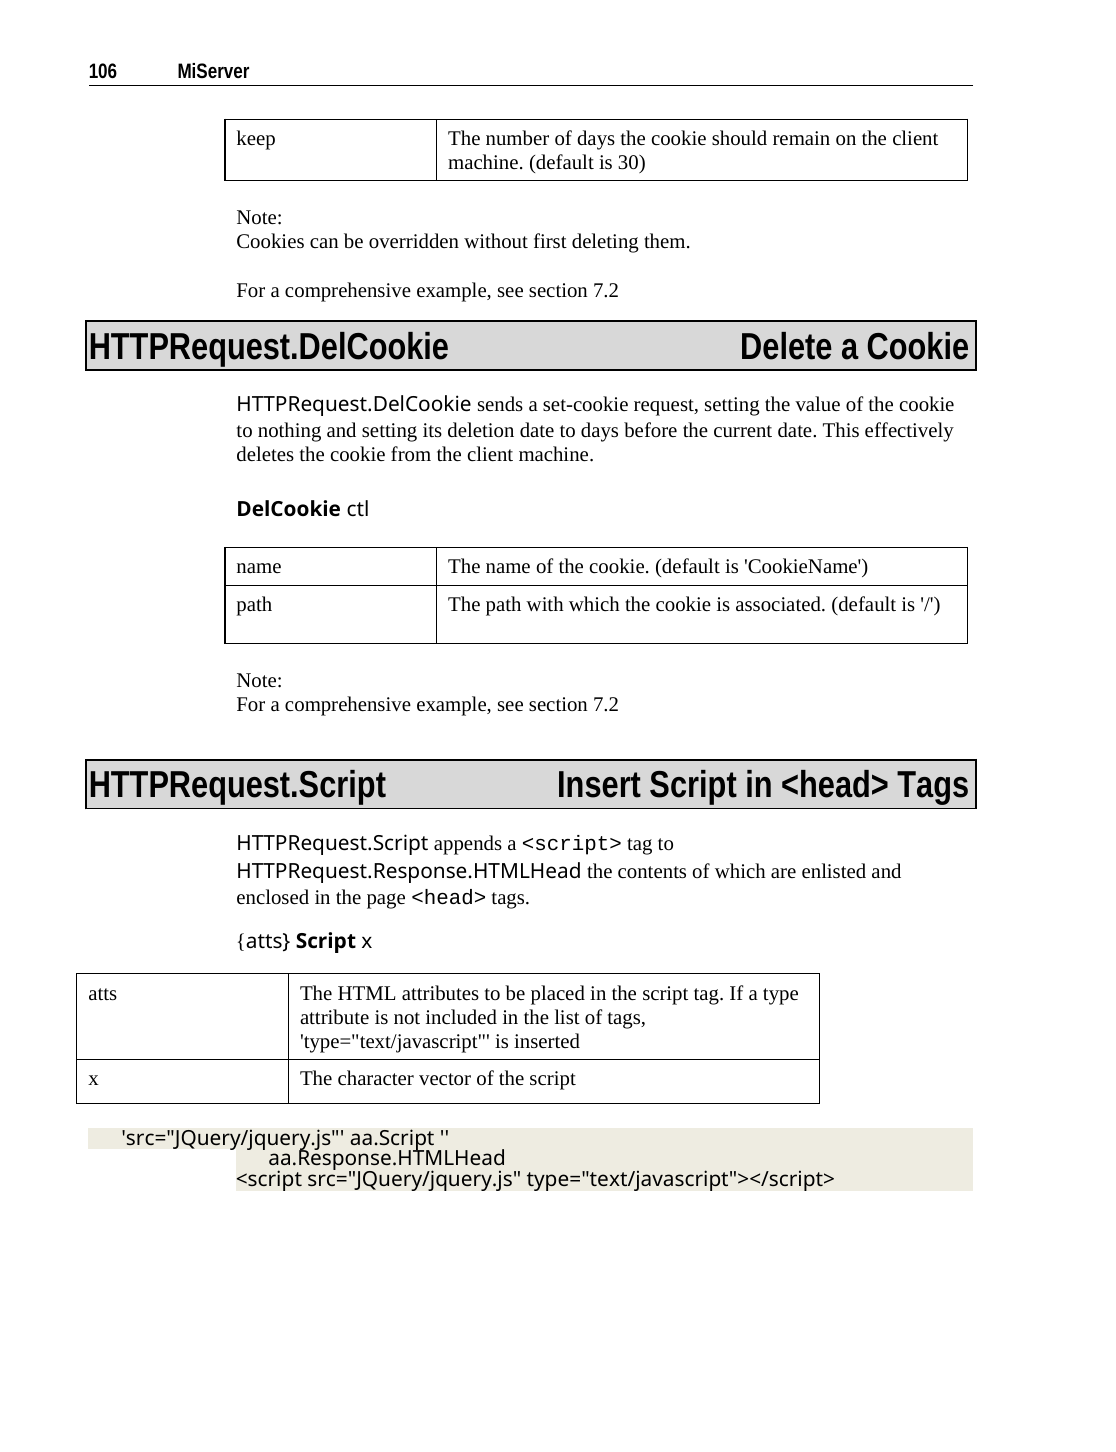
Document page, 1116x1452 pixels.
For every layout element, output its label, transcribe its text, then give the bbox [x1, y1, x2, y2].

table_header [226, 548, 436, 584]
text For a comprehensive example, see section 7.2 [236, 692, 973, 716]
text For a comprehensive example, see section 7.2 [236, 277, 973, 302]
subtitle HTTPRequest.Script Insert Script in <head> Tags [87, 761, 975, 808]
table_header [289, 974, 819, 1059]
text Cookies can be overridden without first deleting them. [236, 229, 973, 253]
text {atts} Script x [236, 932, 973, 952]
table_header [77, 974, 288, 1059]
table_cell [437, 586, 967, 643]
text <script src="JQuery/jquery.js" type="text/javascript"></script> [236, 1170, 973, 1191]
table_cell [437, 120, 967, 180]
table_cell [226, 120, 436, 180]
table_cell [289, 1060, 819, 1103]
text DelCookie ctl [236, 494, 973, 523]
text HTTPRequest.DelCookie sends a set-cookie request, setting the value of the cookie to nothing and setting its deletion date to days before the current date. This effectively deletes the cookie from the client machine. [236, 389, 973, 466]
text aa.Response.HTMLHead [236, 1149, 973, 1170]
subtitle HTTPRequest.DelCookie Delete a Cookie [87, 322, 975, 369]
text 'src="JQuery/jquery.js"' aa.Script '' [88, 1128, 973, 1149]
text Note: [236, 668, 973, 692]
text Note: [236, 205, 973, 229]
text HTTPRequest.Script appends a <script> tag to HTTPRequest.Response.HTMLHead the contents of which are enlisted and enclosed in the page <head> tags. [236, 828, 973, 911]
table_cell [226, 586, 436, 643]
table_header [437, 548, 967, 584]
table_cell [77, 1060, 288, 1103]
